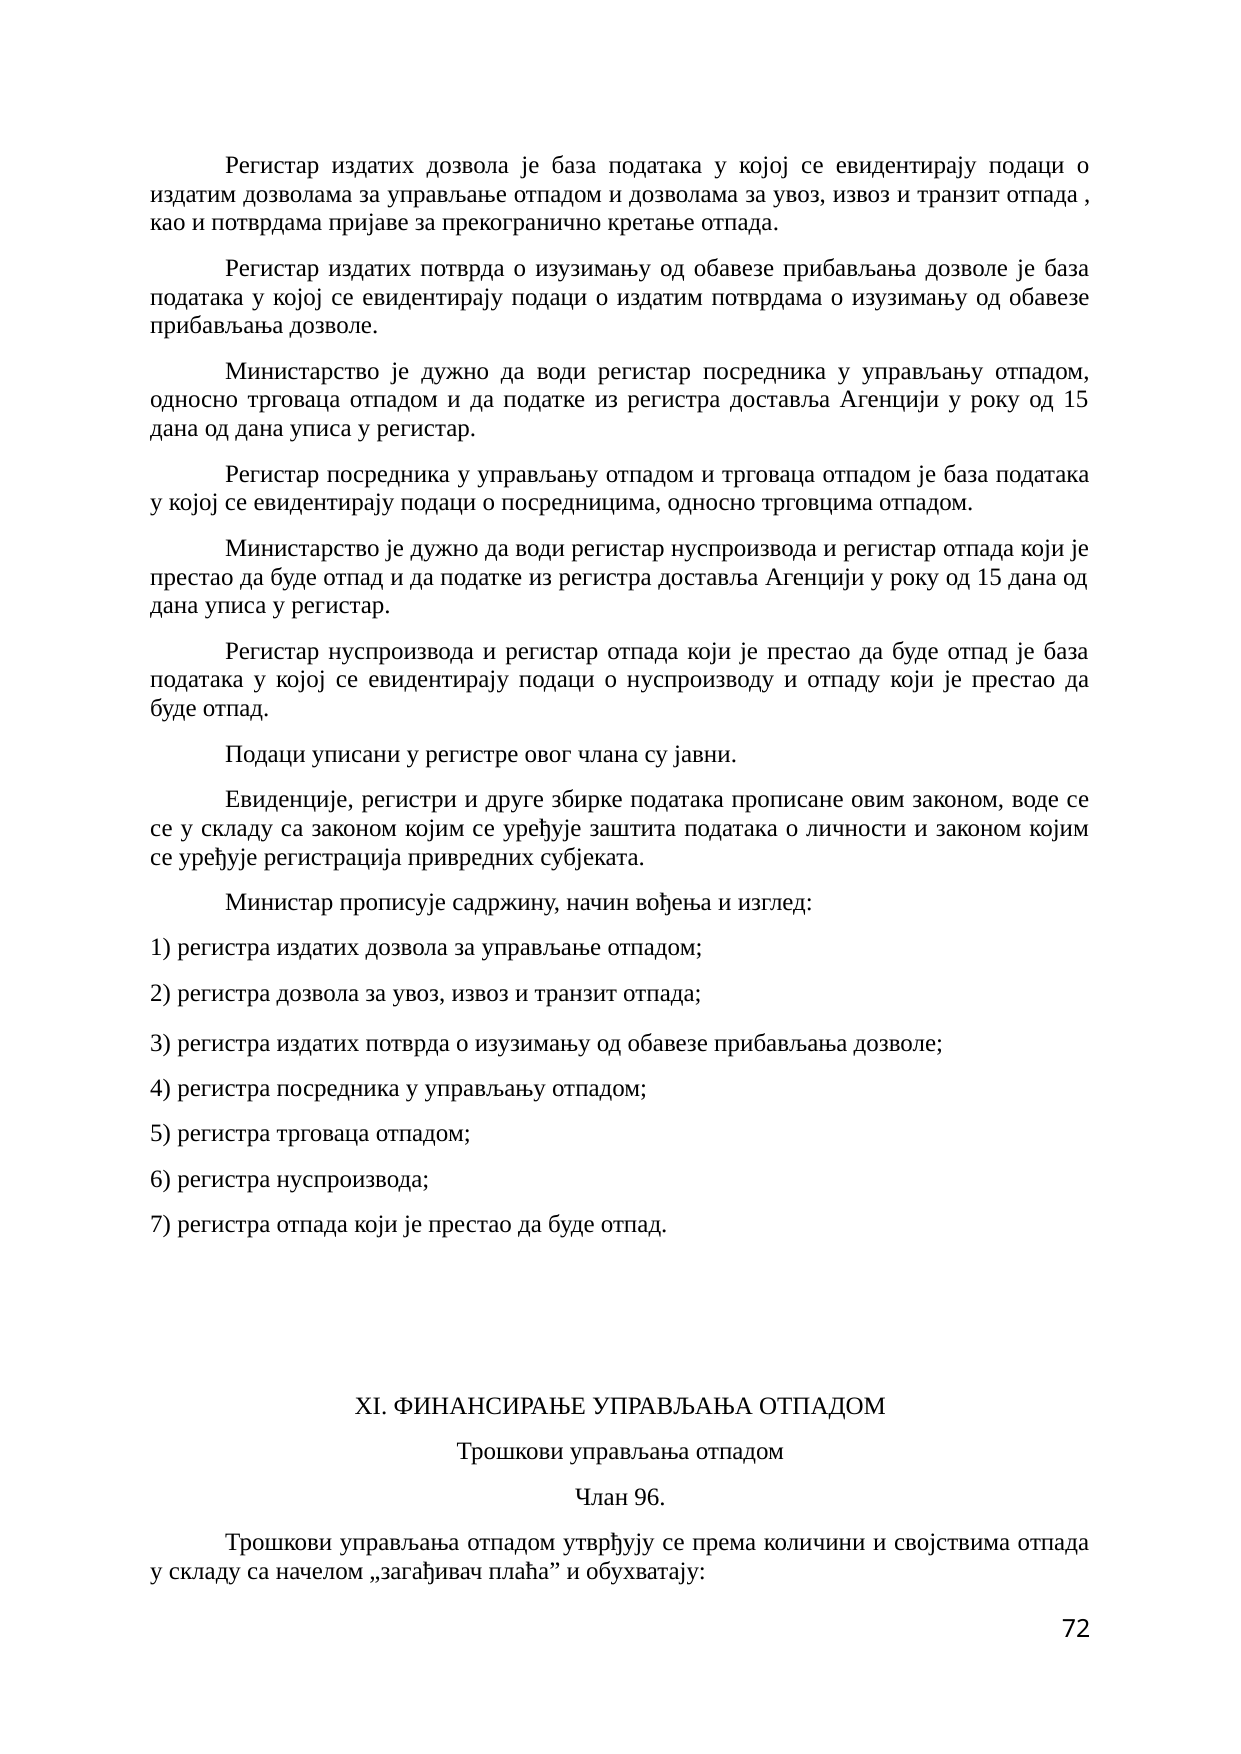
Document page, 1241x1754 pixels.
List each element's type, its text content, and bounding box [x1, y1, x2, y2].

text Министар прописује садржину, начин вођења и изглед: [150, 887, 1090, 916]
text Трошкови управљања отпадом [150, 1436, 1090, 1465]
text 1) регистра издатих дозвола за управљање отпадом; [150, 932, 1090, 961]
text XI. ФИНАНСИРАЊЕ УПРАВЉАЊА ОТПАДОМ [150, 1391, 1090, 1420]
text Трошкови управљања отпадом утврђују се према количини и својствима отпада у складу са начелом „загађивач плаћа” и обухватају: [150, 1527, 1090, 1585]
text Регистар нуспроизвода и регистар отпада који је престао да буде отпад је база података у којој се евидентирају подаци о нуспроизводу и отпаду који је престао да буде отпад. [150, 636, 1090, 722]
text 5) регистра трговаца отпадом; [150, 1118, 1090, 1147]
text Регистар издатих дозвола је база података у којој се евидентирају подаци о издатим дозволама за управљање отпадом и дозволама за увоз, извоз и транзит отпада , као и потврдама пријаве за прекогранично кретање отпада. [150, 150, 1090, 236]
text Регистар издатих потврда о изузимању од обавезе прибављања дозволе је база података у којој се евидентирају подаци о издатим потврдама о изузимању од обавезе прибављања дозволе. [150, 253, 1090, 339]
text 4) регистра посредника у управљању отпадом; [150, 1073, 1090, 1102]
text 2) регистра дозвола за увоз, извоз и транзит отпада; [150, 978, 1090, 1007]
text Подаци уписани у регистре овог члана су јавни. [150, 739, 1090, 767]
text Регистар посредника у управљању отпадом и трговаца отпадом је база података у којој се евидентирају подаци о посредницима, односно трговцима отпадом. [150, 459, 1090, 516]
text 6) регистра нуспроизвода; [150, 1164, 1090, 1193]
text 7) регистра отпада који је престао да буде отпад. [150, 1209, 1090, 1238]
text Министарство је дужно да води регистар нуспроизвода и регистар отпада који је престао да буде отпад и да податке из регистра доставља Агенцији у року од 15 дана од дана уписа у регистар. [150, 533, 1090, 619]
text Министарство је дужно да води регистар посредника у управљању отпадом, односно трговаца отпадом и да податке из регистра доставља Агенцији у року од 15 дана од дана уписа у регистар. [150, 356, 1090, 442]
text Члан 96. [150, 1482, 1090, 1511]
text 3) регистра издатих потврда о изузимању од обавезе прибављања дозволе; [150, 1028, 1090, 1056]
text Евиденције, регистри и друге збирке података прописане овим законом, воде се се у складу са законом којим се уређује заштита података о личности и законом којим се уређује регистрација привредних субјеката. [150, 784, 1090, 870]
